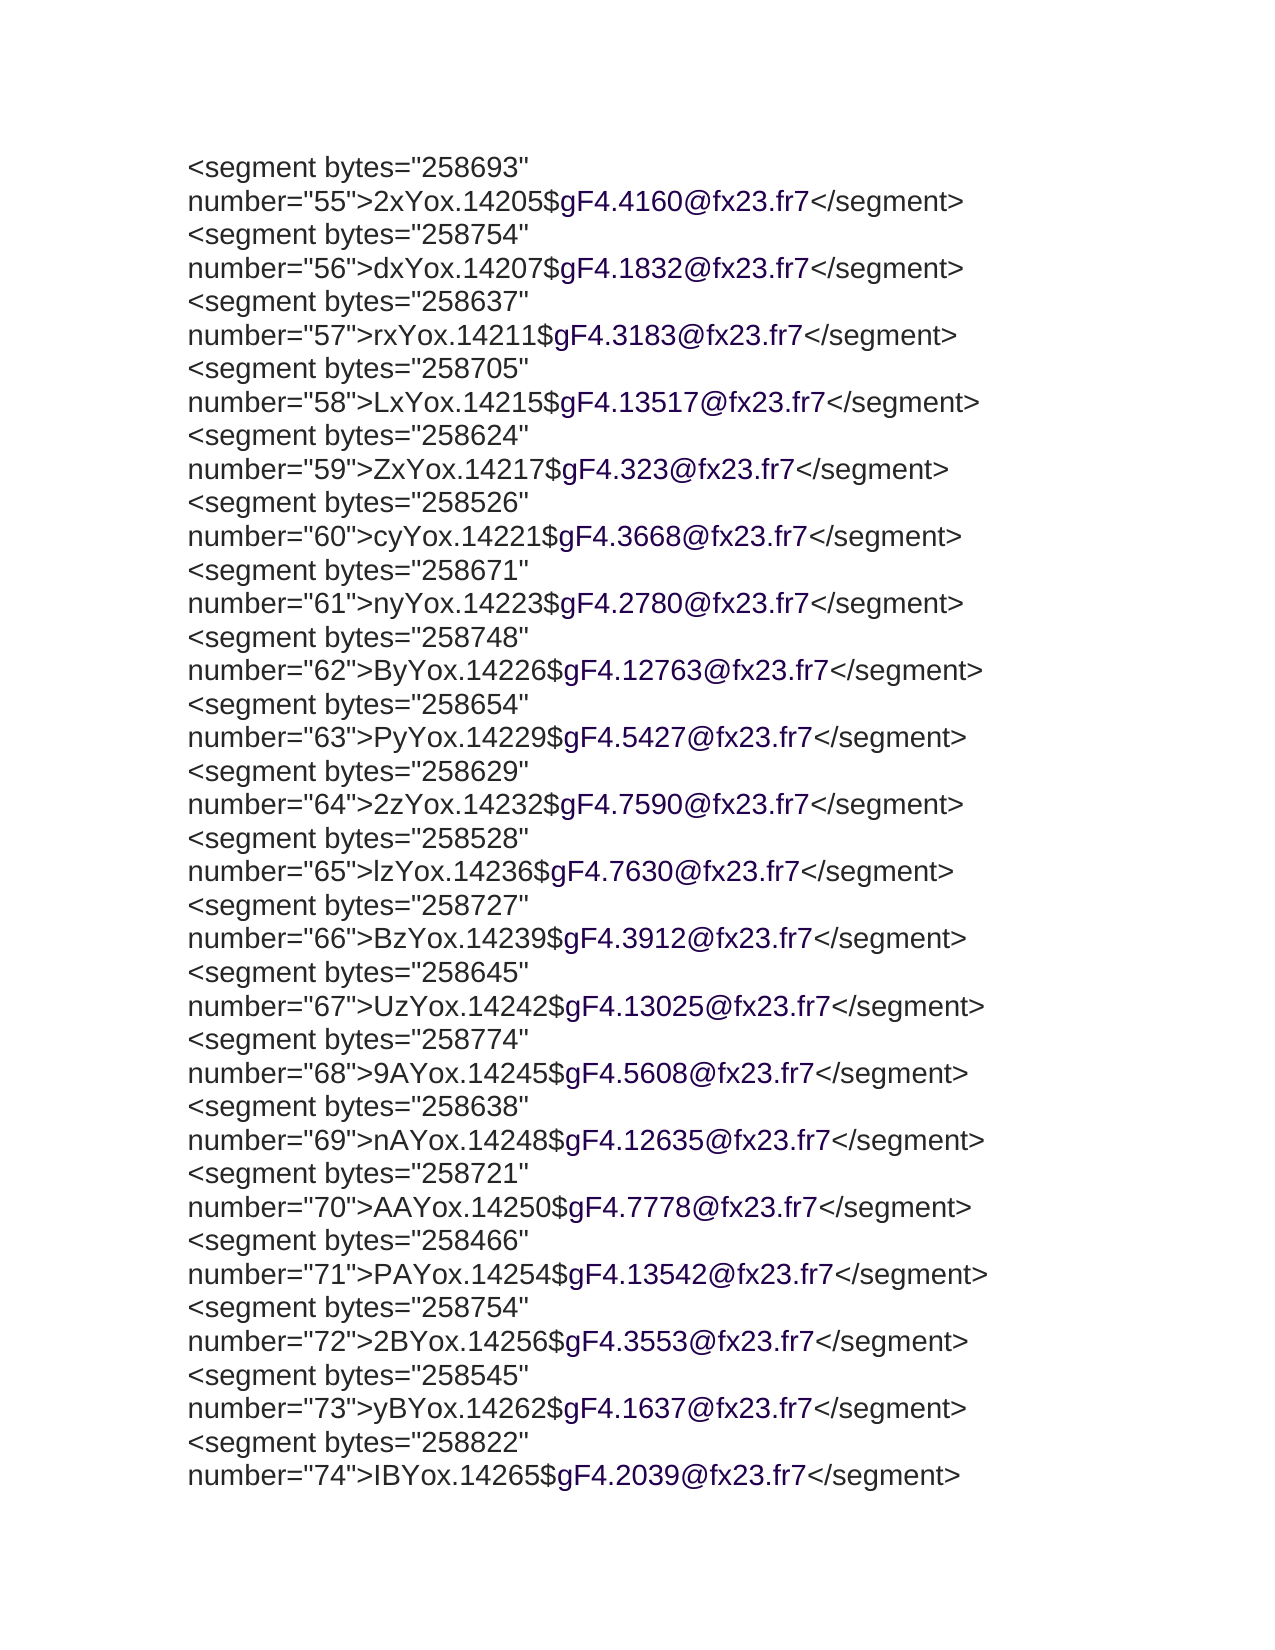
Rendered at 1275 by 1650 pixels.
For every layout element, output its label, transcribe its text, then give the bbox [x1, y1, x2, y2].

text <segment bytes="258638" number="69">nAYox.14248$gF4.12635@fx23.fr7</segment> [187, 1089, 1087, 1156]
text <segment bytes="258754" number="72">2BYox.14256$gF4.3553@fx23.fr7</segment> [187, 1290, 1087, 1357]
text <segment bytes="258466" number="71">PAYox.14254$gF4.13542@fx23.fr7</segment> [187, 1223, 1087, 1290]
text <segment bytes="258671" number="61">nyYox.14223$gF4.2780@fx23.fr7</segment> [187, 552, 1087, 619]
text <segment bytes="258526" number="60">cyYox.14221$gF4.3668@fx23.fr7</segment> [187, 485, 1087, 552]
text <segment bytes="258645" number="67">UzYox.14242$gF4.13025@fx23.fr7</segment> [187, 955, 1087, 1022]
text <segment bytes="258721" number="70">AAYox.14250$gF4.7778@fx23.fr7</segment> [187, 1156, 1087, 1223]
text <segment bytes="258624" number="59">ZxYox.14217$gF4.323@fx23.fr7</segment> [187, 418, 1087, 485]
text <segment bytes="258754" number="56">dxYox.14207$gF4.1832@fx23.fr7</segment> [187, 217, 1087, 284]
text <segment bytes="258727" number="66">BzYox.14239$gF4.3912@fx23.fr7</segment> [187, 888, 1087, 955]
text <segment bytes="258629" number="64">2zYox.14232$gF4.7590@fx23.fr7</segment> [187, 754, 1087, 821]
text <segment bytes="258748" number="62">ByYox.14226$gF4.12763@fx23.fr7</segment> [187, 619, 1087, 687]
text <segment bytes="258693" number="55">2xYox.14205$gF4.4160@fx23.fr7</segment> [187, 150, 1087, 217]
text <segment bytes="258528" number="65">lzYox.14236$gF4.7630@fx23.fr7</segment> [187, 821, 1087, 888]
text <segment bytes="258545" number="73">yBYox.14262$gF4.1637@fx23.fr7</segment> [187, 1357, 1087, 1424]
text <segment bytes="258637" number="57">rxYox.14211$gF4.3183@fx23.fr7</segment> [187, 284, 1087, 351]
text <segment bytes="258654" number="63">PyYox.14229$gF4.5427@fx23.fr7</segment> [187, 687, 1087, 754]
text <segment bytes="258822" number="74">IBYox.14265$gF4.2039@fx23.fr7</segment> [187, 1424, 1087, 1492]
text <segment bytes="258774" number="68">9AYox.14245$gF4.5608@fx23.fr7</segment> [187, 1022, 1087, 1089]
text <segment bytes="258705" number="58">LxYox.14215$gF4.13517@fx23.fr7</segment> [187, 351, 1087, 418]
